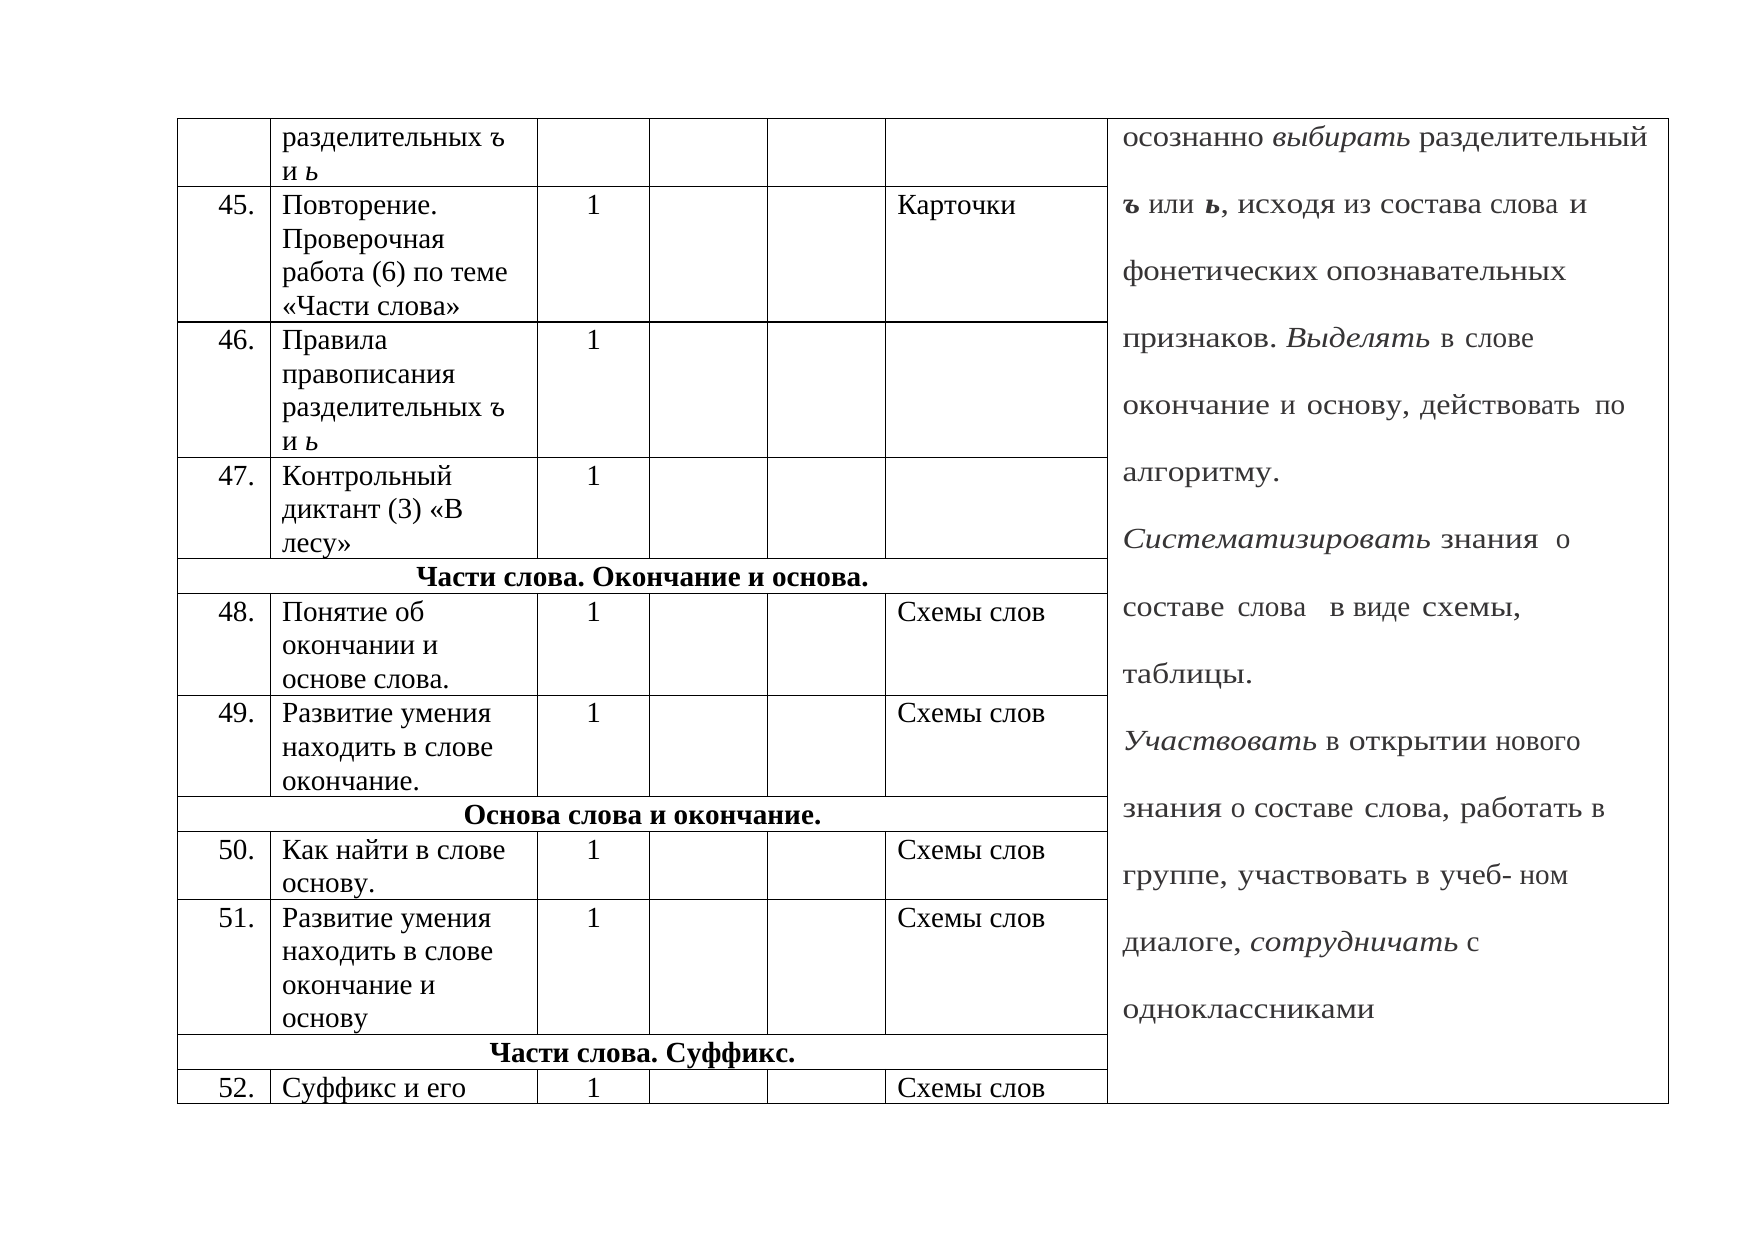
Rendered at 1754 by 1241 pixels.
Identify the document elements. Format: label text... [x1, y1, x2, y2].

table_cell [178, 832, 270, 899]
table_cell Правила правописания разделительных ъ и ь [271, 323, 537, 457]
table_cell [886, 119, 1107, 186]
table_cell Схемы слов [886, 696, 1107, 796]
table_cell Карточки [886, 187, 1107, 321]
table_cell [650, 594, 767, 694]
table_cell Схемы слов [886, 832, 1107, 899]
table_cell Контрольный диктант (3) «В лесу» [271, 458, 537, 558]
table_cell [650, 323, 767, 457]
table_cell [650, 119, 767, 186]
table_cell [768, 458, 885, 558]
table_cell [768, 119, 885, 186]
table_cell [178, 119, 270, 186]
table_cell Схемы слов [886, 1070, 1107, 1103]
table_cell [650, 187, 767, 321]
table_cell [768, 1070, 885, 1103]
table_cell 1 [538, 696, 649, 796]
table_cell 1 [538, 187, 649, 321]
table_cell [178, 1070, 270, 1103]
table_cell [886, 323, 1107, 457]
table_cell [178, 458, 270, 558]
table_cell [178, 187, 270, 321]
table_cell [768, 594, 885, 694]
table_cell [178, 696, 270, 796]
table_cell [650, 696, 767, 796]
table_cell Развитие умения находить в слове окончание и основу [271, 900, 537, 1034]
table_cell [768, 323, 885, 457]
table_cell Части слова. Окончание и основа. [178, 559, 1107, 593]
table_cell Части слова. Суффикс. [178, 1035, 1107, 1069]
table_cell [886, 458, 1107, 558]
table_cell [768, 696, 885, 796]
table_cell [650, 1070, 767, 1103]
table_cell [271, 119, 537, 186]
table_cell Развитие умения находить в слове окончание. [271, 696, 537, 796]
table_cell [768, 900, 885, 1034]
table_cell 1 [538, 323, 649, 457]
table_cell Схемы слов [886, 900, 1107, 1034]
table_cell 1 [538, 832, 649, 899]
table_cell 1 [538, 900, 649, 1034]
table_cell Понятие об окончании и основе слова. [271, 594, 537, 694]
table_cell Как найти в слове основу. [271, 832, 537, 899]
table_cell [178, 323, 270, 457]
table_cell [650, 458, 767, 558]
table_cell [178, 594, 270, 694]
table_cell 1 [538, 119, 649, 186]
table_cell [650, 900, 767, 1034]
table_cell [768, 187, 885, 321]
table_cell Схемы слов [886, 594, 1107, 694]
table_cell 1 [538, 594, 649, 694]
table_cell 1 [538, 458, 649, 558]
table_cell 1 [538, 1070, 649, 1103]
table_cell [271, 1070, 537, 1103]
table_cell [650, 832, 767, 899]
table_cell Повторение. Проверочная работа (6) по теме «Части слова» [271, 187, 537, 321]
table_cell [768, 832, 885, 899]
table_cell Основа слова и окончание. [178, 797, 1107, 831]
table_cell [178, 900, 270, 1034]
